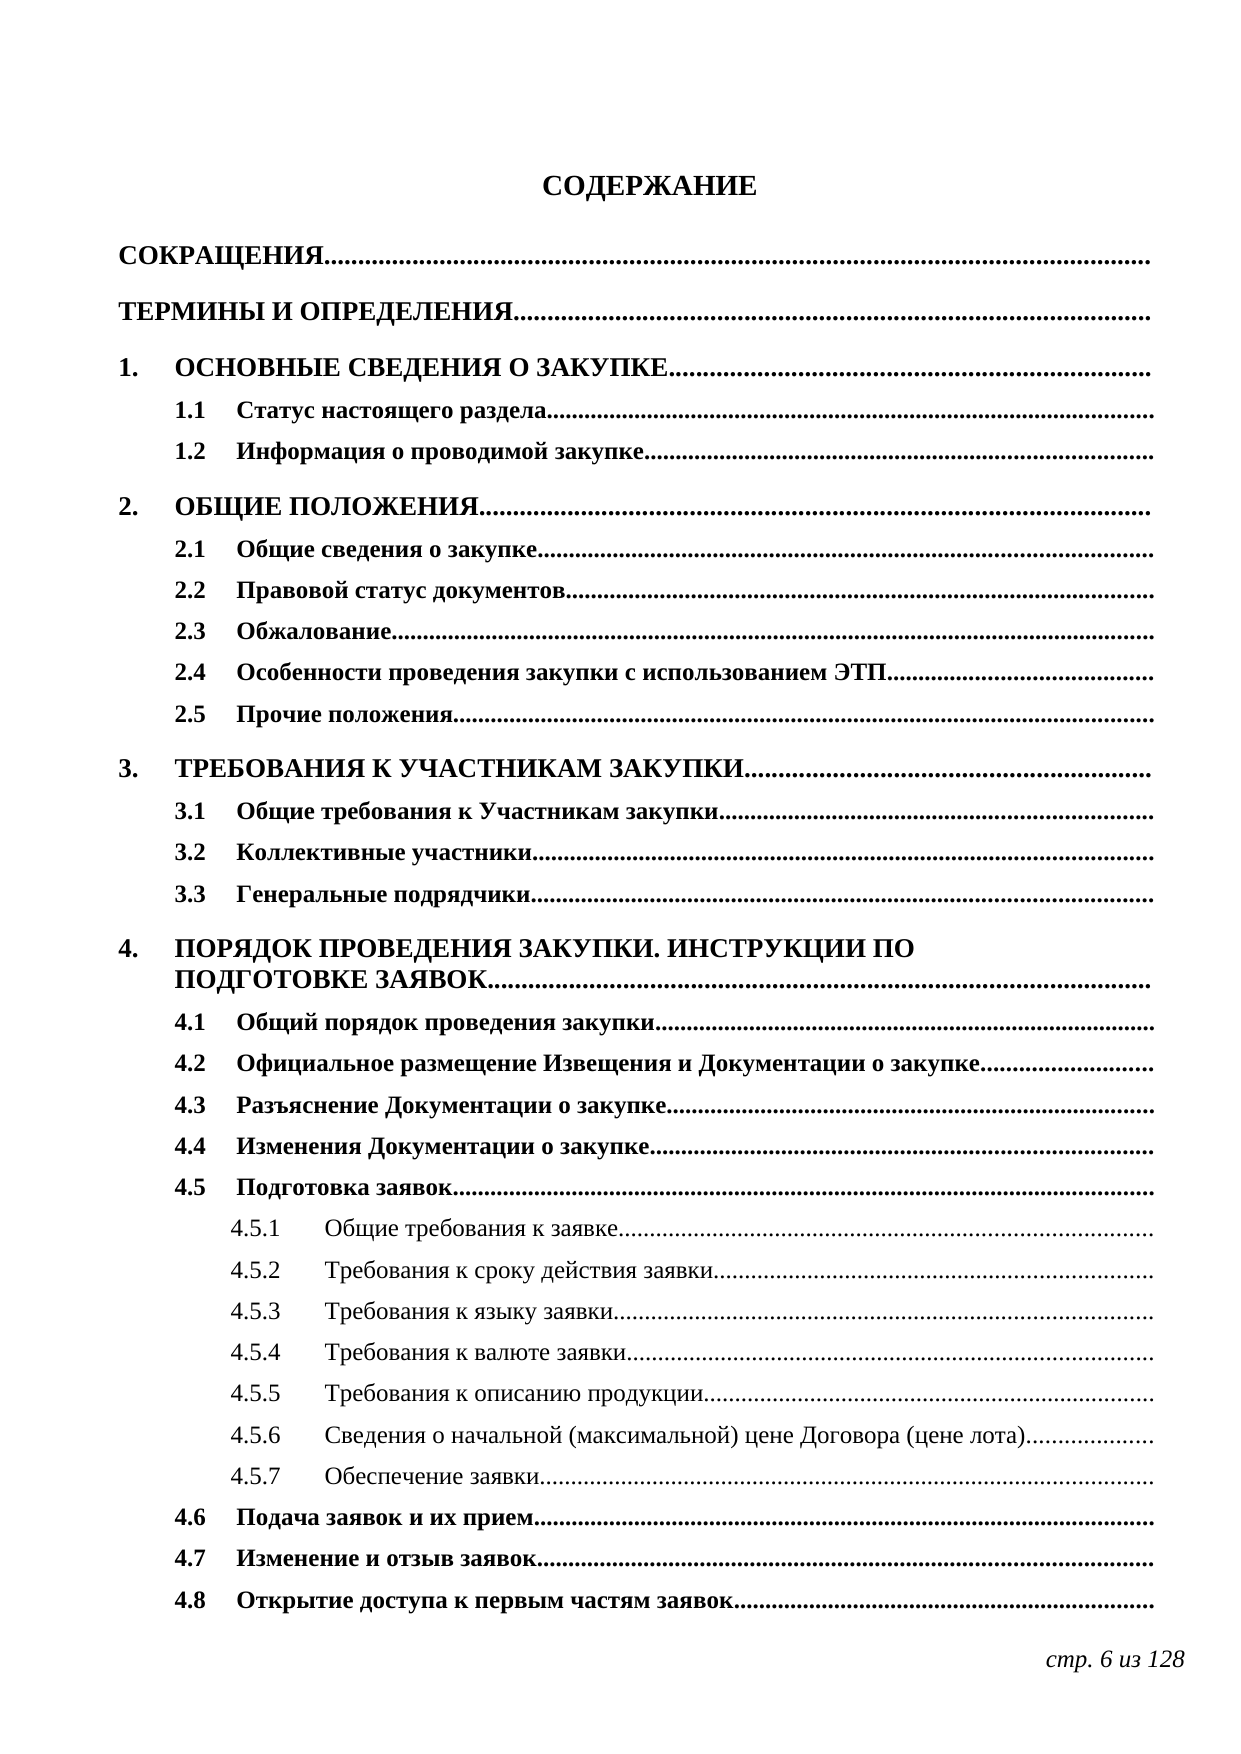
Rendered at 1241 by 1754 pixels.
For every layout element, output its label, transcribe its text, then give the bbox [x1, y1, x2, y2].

text 4.6 Подача заявок и их прием 40 [174, 1502, 1093, 1531]
text 4.1 Общий порядок проведения закупки 31 [174, 1007, 1093, 1036]
text ТЕРМИНЫ И ОПРЕДЕЛЕНИЯ 13 [118, 295, 1063, 326]
text 4.5.4 Требования к валюте заявки 36 [230, 1337, 1063, 1366]
text 4.5.1 Общие требования к заявке 33 [230, 1213, 1063, 1242]
text 4.5.6 Сведения о начальной (максимальной) цене Договора (цене лота) 36 [230, 1420, 1063, 1448]
text 4.5.3 Требования к языку заявки 35 [230, 1296, 1063, 1325]
text 4.5 Подготовка заявок 33 [174, 1172, 1093, 1201]
text 4.8 Открытие доступа к первым частям заявок 41 [174, 1585, 1093, 1613]
text СОКРАЩЕНИЯ 11 [118, 239, 1063, 270]
text 4.3 Разъяснение Документации о закупке 32 [174, 1090, 1093, 1118]
text 1.2 Информация о проводимой закупке 16 [174, 436, 1093, 465]
text 2.1 Общие сведения о закупке 23 [174, 534, 1093, 562]
text 2.5 Прочие положения 25 [174, 699, 1093, 727]
text 1.1 Статус настоящего раздела 16 [174, 395, 1093, 424]
text 1. ОСНОВНЫЕ СВЕДЕНИЯ О ЗАКУПКЕ 16 [118, 351, 1063, 383]
text 4. ПОРЯДОК ПРОВЕДЕНИЯ ЗАКУПКИ. ИНСТРУКЦИИ ПО ПОДГОТОВКЕ ЗАЯВОК 31 [118, 932, 1063, 995]
text 4.5.2 Требования к сроку действия заявки 35 [230, 1255, 1063, 1283]
text 3.1 Общие требования к Участникам закупки 27 [174, 796, 1093, 825]
text 3.2 Коллективные участники 27 [174, 837, 1093, 866]
text 4.5.5 Требования к описанию продукции 36 [230, 1378, 1063, 1407]
text 2.3 Обжалование 24 [174, 616, 1093, 645]
text СОДЕРЖАНИЕ [118, 168, 1181, 202]
text 3.3 Генеральные подрядчики 29 [174, 879, 1093, 907]
text 4.4 Изменения Документации о закупке 32 [174, 1131, 1093, 1160]
text 3. ТРЕБОВАНИЯ К УЧАСТНИКАМ ЗАКУПКИ 27 [118, 752, 1063, 784]
text 4.2 Официальное размещение Извещения и Документации о закупке 31 [174, 1048, 1093, 1077]
text 2.2 Правовой статус документов 23 [174, 575, 1093, 604]
text 4.7 Изменение и отзыв заявок 40 [174, 1543, 1093, 1572]
text 4.5.7 Обеспечение заявки 37 [230, 1461, 1063, 1490]
text 2. ОБЩИЕ ПОЛОЖЕНИЯ 23 [118, 490, 1063, 521]
text 2.4 Особенности проведения закупки с использованием ЭТП 25 [174, 657, 1093, 686]
